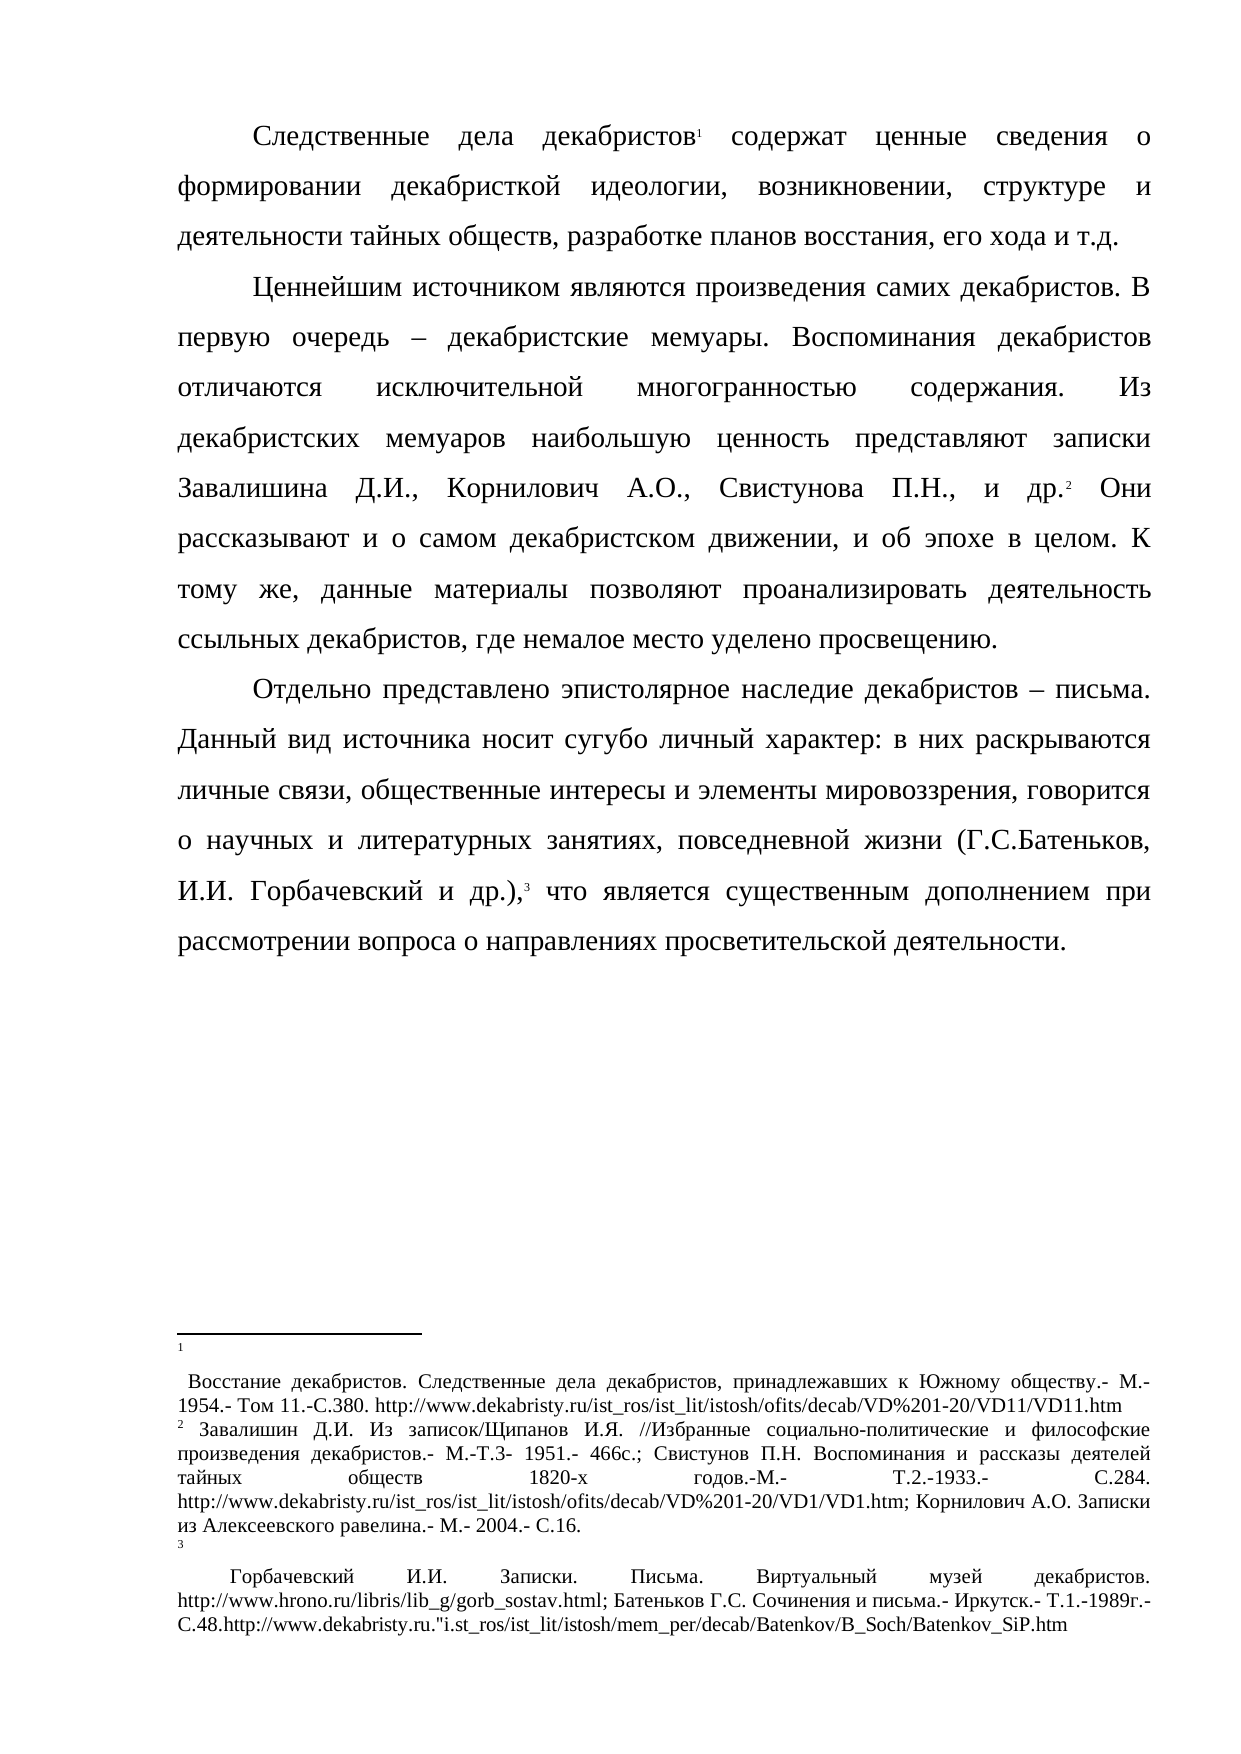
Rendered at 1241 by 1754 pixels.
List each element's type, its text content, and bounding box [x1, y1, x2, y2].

text Ценнейшим источником являются произведения самих декабристов. В первую очередь – декабристские мемуары. Воспоминания декабристов отличаются исключительной многогранностью содержания. Из декабристских мемуаров наибольшую ценность представляют записки Завалишина Д.И., Корнилович А.О., Свистунова П.Н., и др. Они рассказывают и о самом декабристском движении, и об эпохе в целом. К тому же, данные материалы позволяют проанализировать деятельность ссыльных декабристов, где немалое место уделено просвещению. [177, 269, 1152, 655]
text Следственные дела декабристов содержат ценные сведения о формировании декабристкой идеологии, возникновении, структуре и деятельности тайных обществ, разработке планов восстания, его хода и т.д. [177, 118, 1152, 252]
text Отдельно представлено эпистолярное наследие декабристов – письма. Данный вид источника носит сугубо личный характер: в них раскрываются личные связи, общественные интересы и элементы мировоззрения, говорится о научных и литературных занятиях, повседневной жизни (Г.С.Батеньков, И.И. Горбачевский и др.), что является существенным дополнением при рассмотрении вопроса о направлениях просветительской деятельности. [177, 672, 1152, 957]
